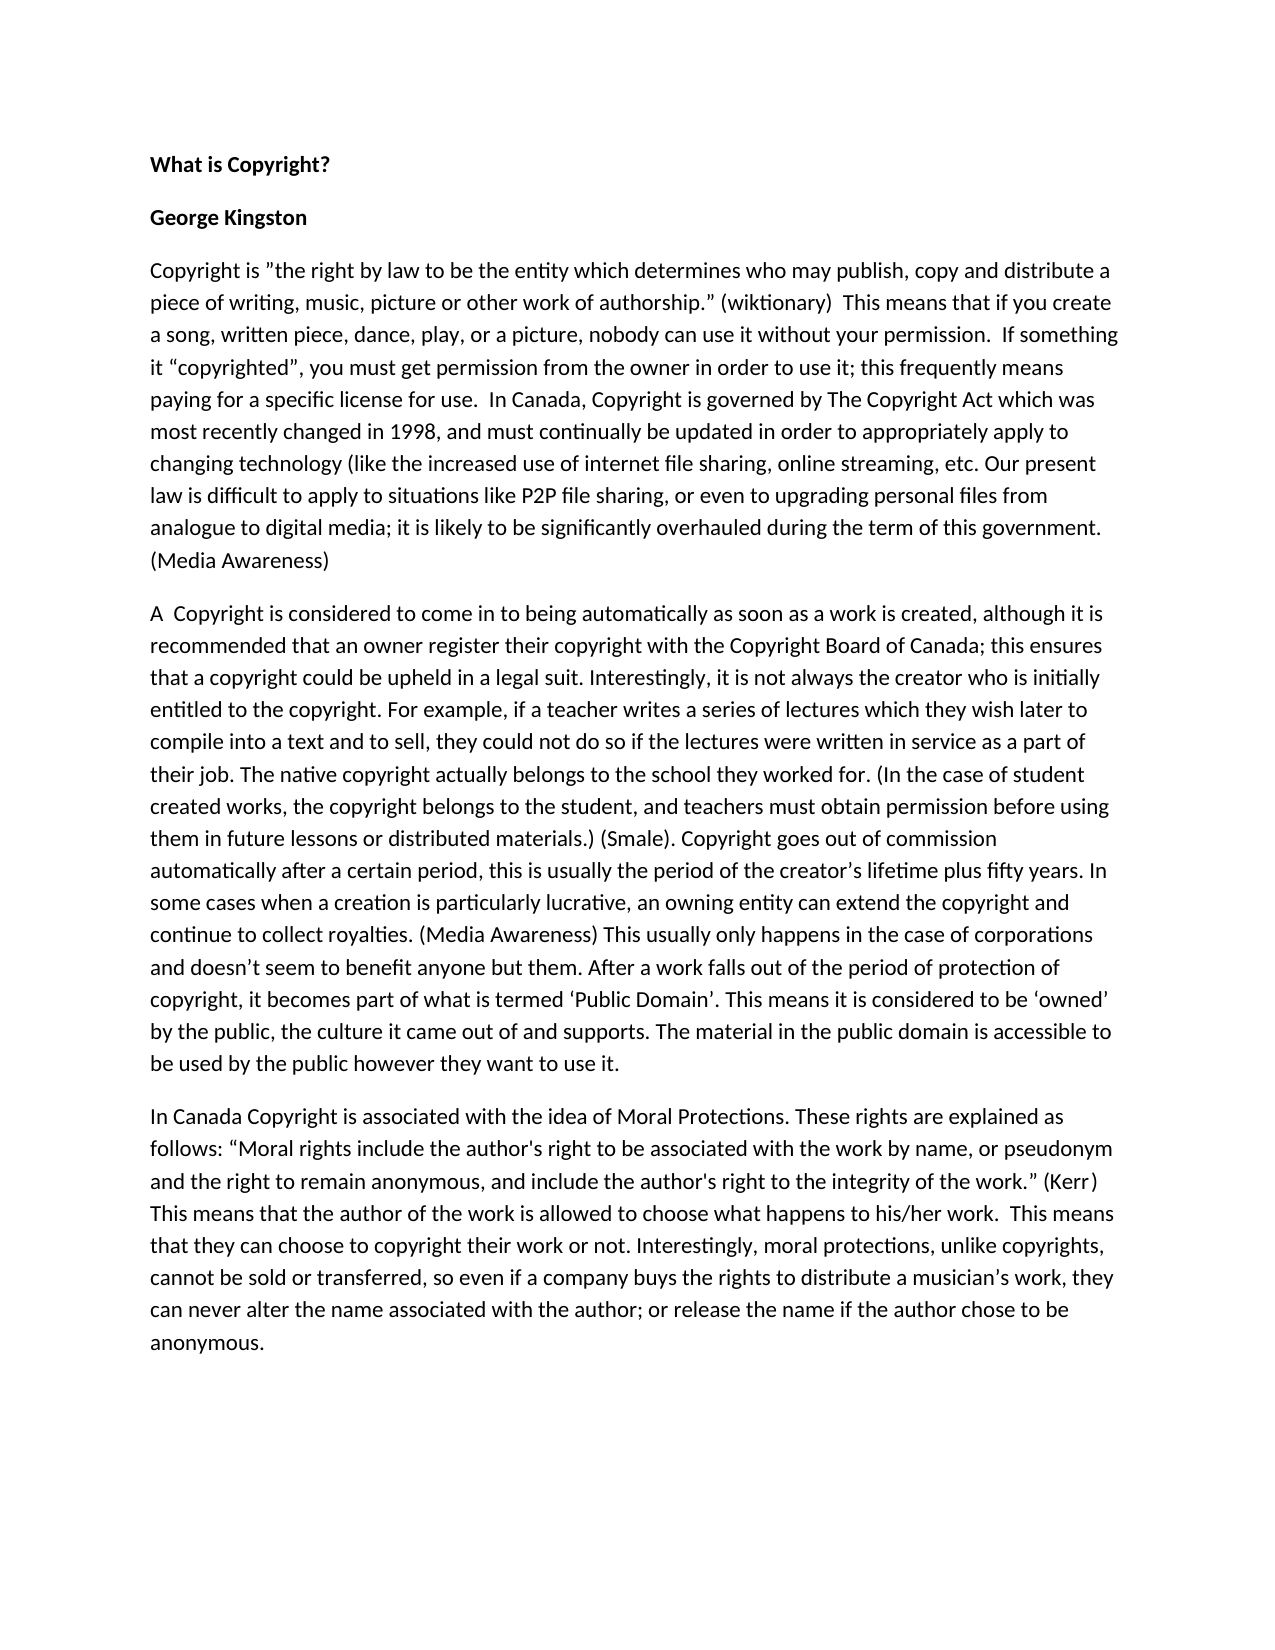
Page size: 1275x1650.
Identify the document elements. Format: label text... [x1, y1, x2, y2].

text In Canada Copyright is associated with the idea of Moral Protections. These rights are explained as follows: “Moral rights include the author's right to be associated with the work by name, or pseudonym and the right to remain anonymous, and include the author's right to the integrity of the work.” (Kerr) This means that the author of the work is allowed to choose what happens to his/her work. This means that they can choose to copyright their work or not. Interestingly, moral protections, unlike copyrights, cannot be sold or transferred, so even if a company buys the rights to distribute a musician’s work, they can never alter the name associated with the author; or release the name if the author chose to be anonymous. [150, 1102, 1125, 1356]
text What is Copyright? [150, 150, 1125, 178]
text A Copyright is considered to come in to being automatically as soon as a work is created, although it is recommended that an owner register their copyright with the Copyright Board of Canada; this ensures that a copyright could be upheld in a legal suit. Interestingly, it is not always the creator who is initially entitled to the copyright. For example, if a teacher writes a series of lectures which they wish later to compile into a text and to sell, they could not do so if the lectures were written in service as a part of their job. The native copyright actually belongs to the school they worked for. (In the case of student created works, the copyright belongs to the student, and teachers must obtain permission before using them in future lessons or distributed materials.) (Smale). Copyright goes out of commission automatically after a certain period, this is usually the period of the creator’s lifetime plus fifty years. In some cases when a creation is particularly lucrative, an owning entity can extend the copyright and continue to collect royalties. (Media Awareness) This usually only happens in the case of corporations and doesn’t seem to benefit anyone but them. After a work falls out of the period of protection of copyright, it becomes part of what is termed ‘Public Domain’. This means it is considered to be ‘owned’ by the public, the culture it came out of and supports. The material in the public domain is accessible to be used by the public however they want to use it. [150, 599, 1125, 1077]
text George Kingston [150, 203, 1125, 231]
text Copyright is ”the right by law to be the entity which determines who may publish, copy and distribute a piece of writing, music, picture or other work of authorship.” (wiktionary) This means that if you create a song, written piece, dance, play, or a picture, nobody can use it without your permission. If something it “copyrighted”, you must get permission from the owner in order to use it; this frequently means paying for a specific license for use. In Canada, Copyright is governed by The Copyright Act which was most recently changed in 1998, and must continually be updated in order to appropriately apply to changing technology (like the increased use of internet file sharing, online streaming, etc. Our present law is difficult to apply to situations like P2P file sharing, or even to upgrading personal files from analogue to digital media; it is likely to be significantly overhauled during the term of this government. (Media Awareness) [150, 256, 1125, 574]
